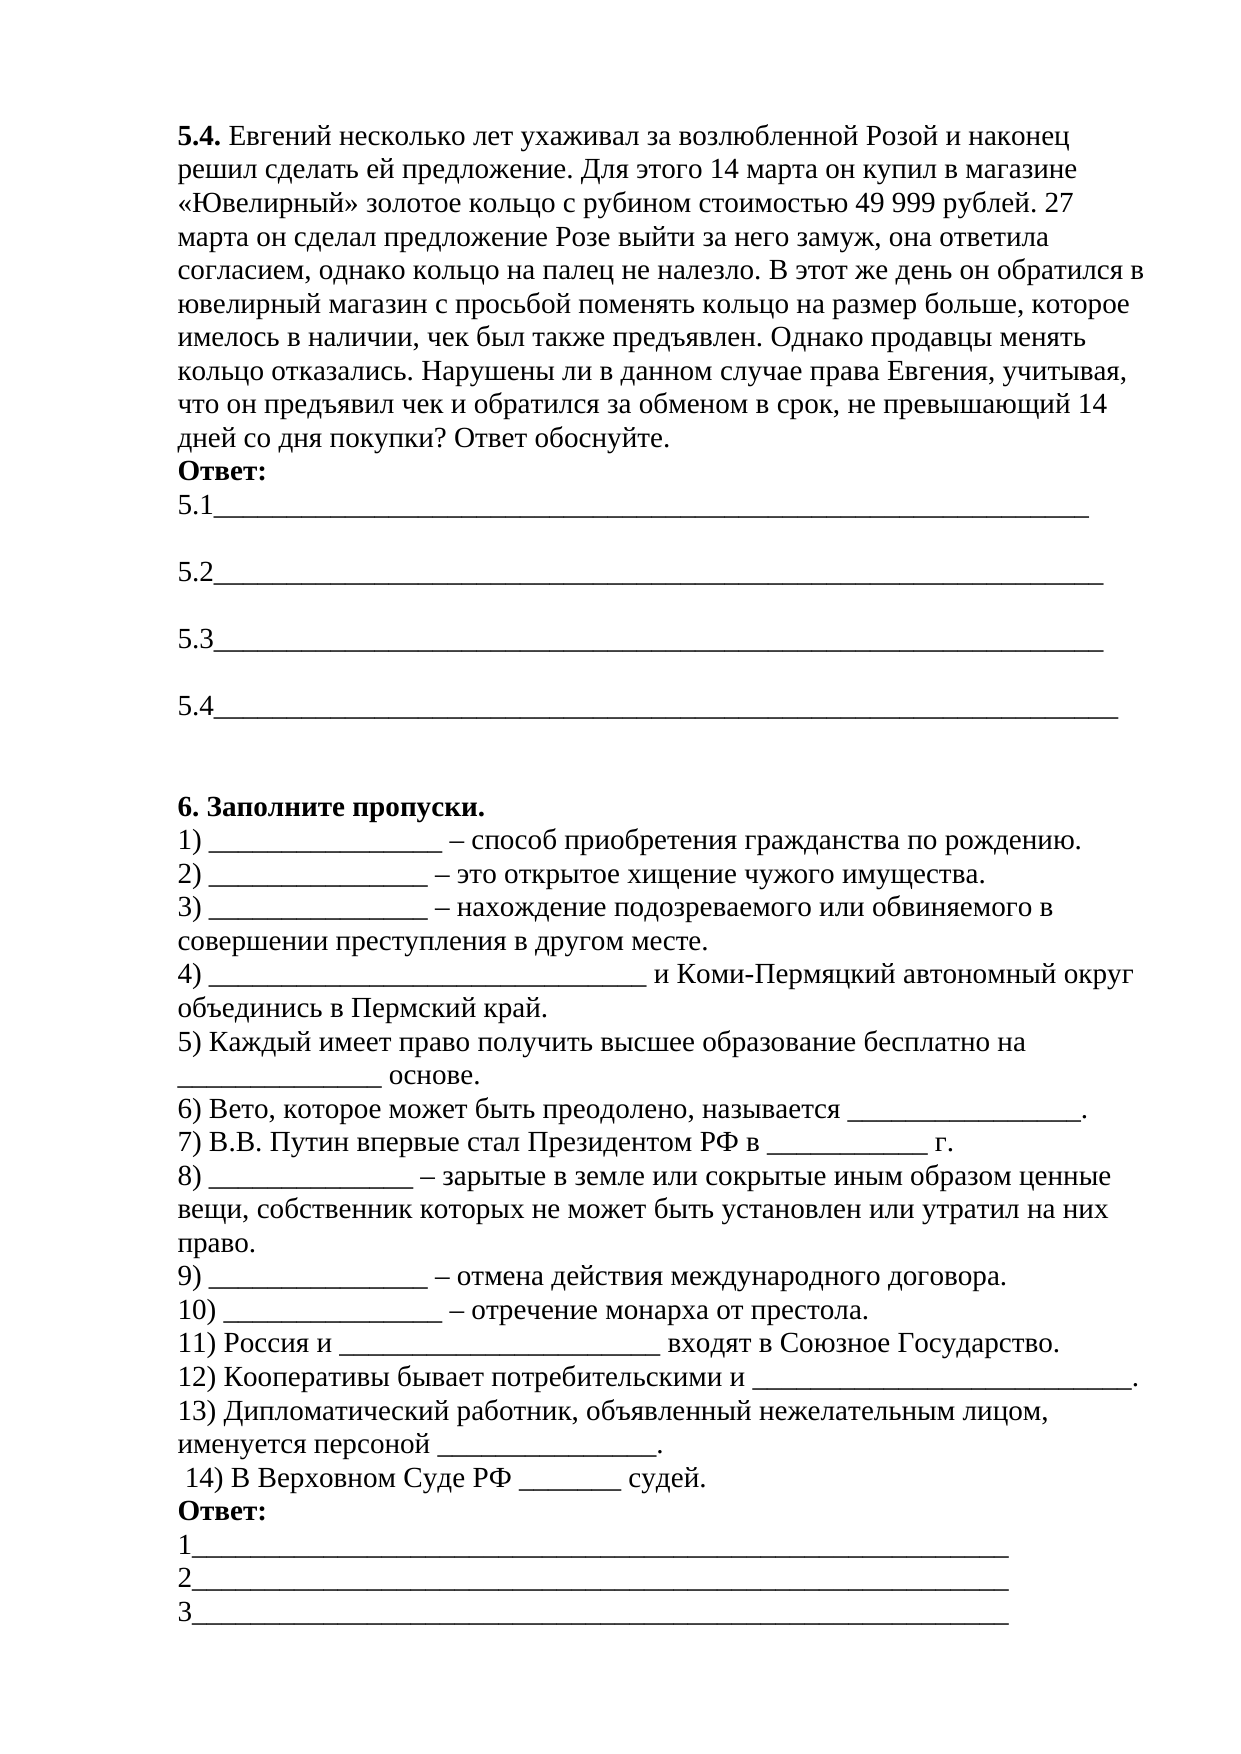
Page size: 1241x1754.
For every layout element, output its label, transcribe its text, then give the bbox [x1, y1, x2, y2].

text 5.3_____________________________________________________________ [177, 621, 1152, 655]
text 2) _______________ – это открытое хищение чужого имущества. [177, 856, 1152, 889]
text 5.1____________________________________________________________ [177, 487, 1152, 521]
text Ответ: [177, 1493, 1152, 1527]
text 4) ______________________________ и Коми-Пермяцкий автономный округ объединись в Пермский край. [177, 957, 1152, 1024]
text 14) В Верховном Суде РФ _______ судей. [177, 1460, 1152, 1493]
text 12) Кооперативы бывает потребительскими и __________________________. 13) Дипломатический работник, объявленный нежелательным лицом, именуется персоной _______________. [177, 1359, 1152, 1460]
text 11) Россия и ______________________ входят в Союзное Государство. [177, 1326, 1152, 1359]
text 7) В.В. Путин впервые стал Президентом РФ в ___________ г. [177, 1124, 1152, 1158]
text 9) _______________ – отмена действия международного договора. [177, 1258, 1152, 1292]
text 3________________________________________________________ [177, 1594, 1152, 1627]
text 10) _______________ – отречение монарха от престола. [177, 1292, 1152, 1326]
text 6. Заполните пропуски. [177, 789, 1152, 822]
text 5.2_____________________________________________________________ [177, 554, 1152, 588]
text 5.4. Евгений несколько лет ухаживал за возлюбленной Розой и наконец решил сделать ей предложение. Для этого 14 марта он купил в магазине «Ювелирный» золотое кольцо с рубином стоимостью 49 999 рублей. 27 марта он сделал предложение Розе выйти за него замуж, она ответила согласием, однако кольцо на палец не налезло. В этот же день он обратился в ювелирный магазин с просьбой поменять кольцо на размер больше, которое имелось в наличии, чек был также предъявлен. Однако продавцы менять кольцо отказались. Нарушены ли в данном случае права Евгения, учитывая, что он предъявил чек и обратился за обменом в срок, не превышающий 14 дней со дня покупки? Ответ обоснуйте. [177, 118, 1152, 453]
text 1________________________________________________________ [177, 1527, 1152, 1560]
text 6) Вето, которое может быть преодолено, называется ________________. [177, 1091, 1152, 1124]
text 1) ________________ – способ приобретения гражданства по рождению. [177, 822, 1152, 856]
text 3) _______________ – нахождение подозреваемого или обвиняемого в совершении преступления в другом месте. [177, 889, 1152, 957]
text 8) ______________ – зарытые в земле или сокрытые иным образом ценные вещи, собственник которых не может быть установлен или утратил на них право. [177, 1158, 1152, 1258]
text 5.4______________________________________________________________ [177, 688, 1152, 722]
text 5) Каждый имеет право получить высшее образование бесплатно на ______________ основе. [177, 1024, 1152, 1091]
text 2________________________________________________________ [177, 1560, 1152, 1594]
text Ответ: [177, 453, 1152, 487]
